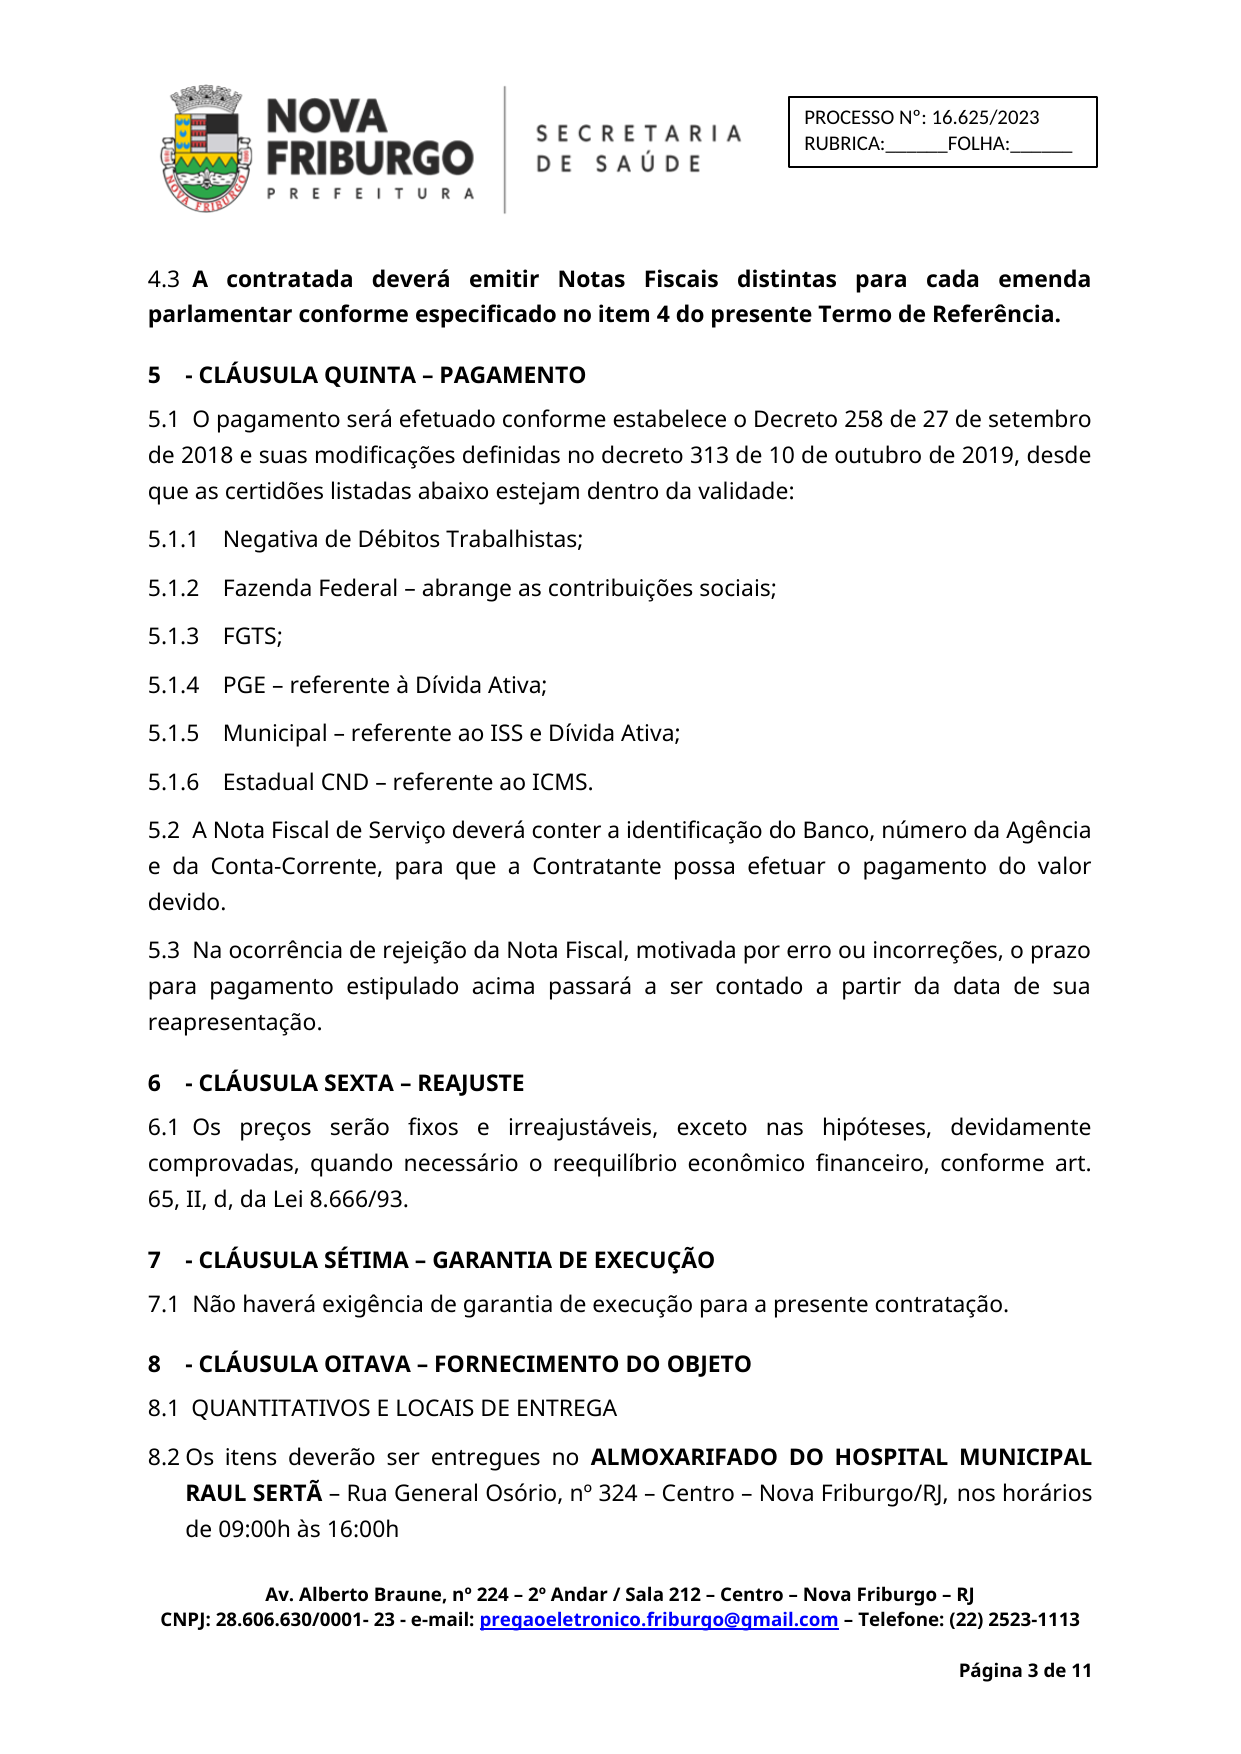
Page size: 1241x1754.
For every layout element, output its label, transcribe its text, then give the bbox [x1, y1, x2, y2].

list QUANTITATIVOS E LOCAIS DE ENTREGA [148, 1392, 1092, 1423]
list Fazenda Federal – abrange as contribuições sociais; [148, 572, 1092, 603]
list - CLÁUSULA SÉTIMA – GARANTIA DE EXECUÇÃO [148, 1244, 1092, 1275]
list A Nota Fiscal de Serviço deverá conter a identificação do Banco, número da Agência e da Conta-Corrente, para que a Contratante possa efetuar o pagamento do valor devido. [148, 814, 1092, 917]
list A contratada deverá emitir Notas Fiscais distintas para cada emenda parlamentar conforme especificado no item 4 do presente Termo de Referência. [148, 262, 1092, 330]
list Os itens deverão ser entregues no ALMOXARIFADO DO HOSPITAL MUNICIPAL RAUL SERTÃ – Rua General Osório, nº 324 – Centro – Nova Friburgo/RJ, nos horários de 09:00h às 16:00h [148, 1441, 1092, 1544]
list FGTS; [148, 620, 1092, 652]
list O pagamento será efetuado conforme estabelece o Decreto 258 de 27 de setembro de 2018 e suas modificações definidas no decreto 313 de 10 de outubro de 2019, desde que as certidões listadas abaixo estejam dentro da validade: [148, 403, 1092, 506]
list - CLÁUSULA QUINTA – PAGAMENTO [148, 359, 1092, 391]
list Na ocorrência de rejeição da Nota Fiscal, motivada por erro ou incorreções, o prazo para pagamento estipulado acima passará a ser contado a partir da data de sua reapresentação. [148, 934, 1092, 1037]
list Municipal – referente ao ISS e Dívida Ativa; [148, 717, 1092, 748]
list Os preços serão fixos e irreajustáveis, exceto nas hipóteses, devidamente comprovadas, quando necessário o reequilíbrio econômico financeiro, conforme art. 65, II, d, da Lei 8.666/93. [148, 1111, 1092, 1214]
list Estadual CND – referente ao ICMS. [148, 766, 1092, 797]
list PGE – referente à Dívida Ativa; [148, 669, 1092, 700]
list Negativa de Débitos Trabalhistas; [148, 523, 1092, 555]
list Não haverá exigência de garantia de execução para a presente contratação. [148, 1287, 1092, 1319]
picture [148, 73, 758, 228]
list - CLÁUSULA OITAVA – FORNECIMENTO DO OBJETO [148, 1348, 1092, 1380]
list - CLÁUSULA SEXTA – REAJUSTE [148, 1067, 1092, 1098]
